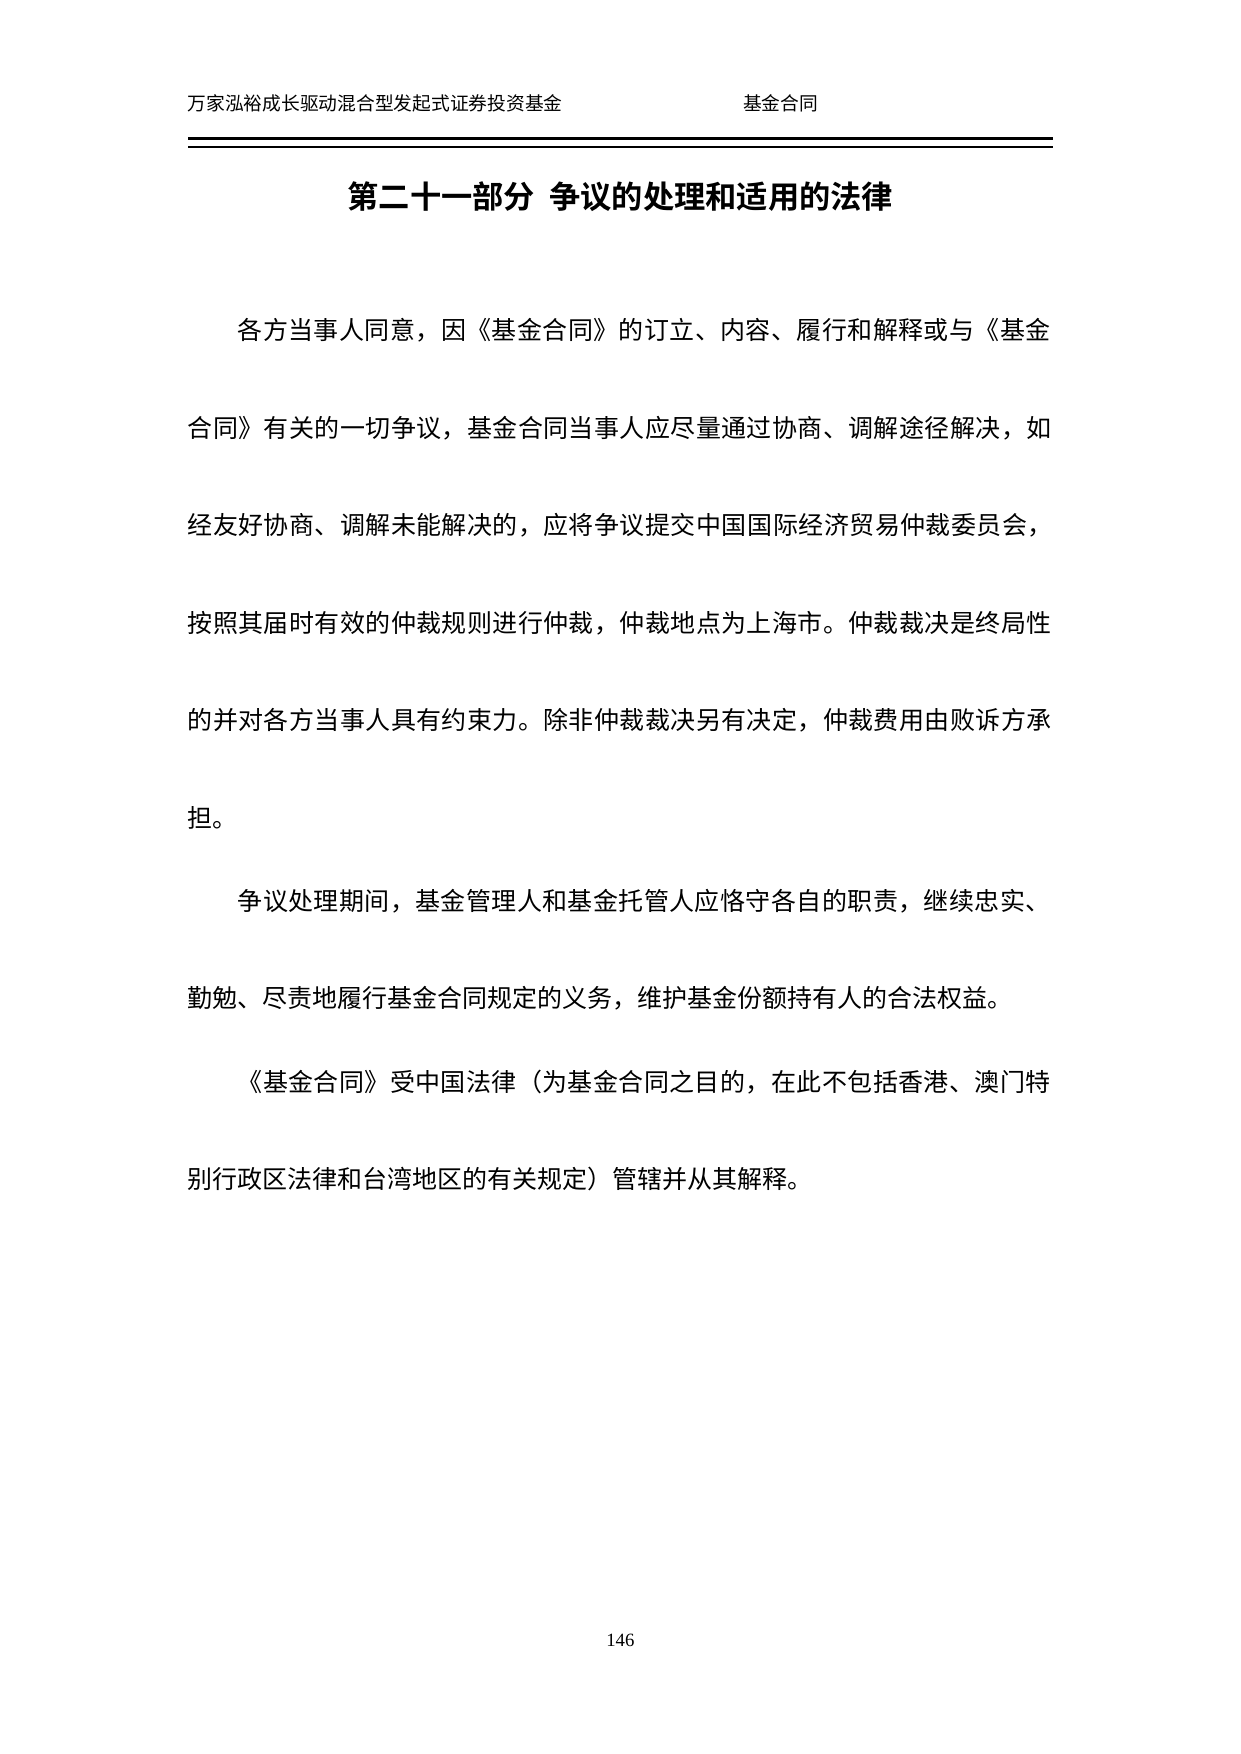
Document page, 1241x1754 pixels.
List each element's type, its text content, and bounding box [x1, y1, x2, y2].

text 争议处理期间，基金管理人和基金托管人应恪守各自的职责，继续忠实、勤勉、尽责地履行基金合同规定的义务，维护基金份额持有人的合法权益。 [187, 867, 1053, 1029]
text 《基金合同》受中国法律（为基金合同之目的，在此不包括香港、澳门特别行政区法律和台湾地区的有关规定）管辖并从其解释。 [187, 1048, 1053, 1210]
subtitle 第二十一部分 争议的处理和适用的法律 [187, 162, 1053, 227]
text 各方当事人同意，因《基金合同》的订立、内容、履行和解释或与《基金合同》有关的一切争议，基金合同当事人应尽量通过协商、调解途径解决，如经友好协商、调解未能解决的，应将争议提交中国国际经济贸易仲裁委员会，按照其届时有效的仲裁规则进行仲裁，仲裁地点为上海市。仲裁裁决是终局性的并对各方当事人具有约束力。除非仲裁裁决另有决定，仲裁费用由败诉方承担。 [187, 296, 1053, 849]
